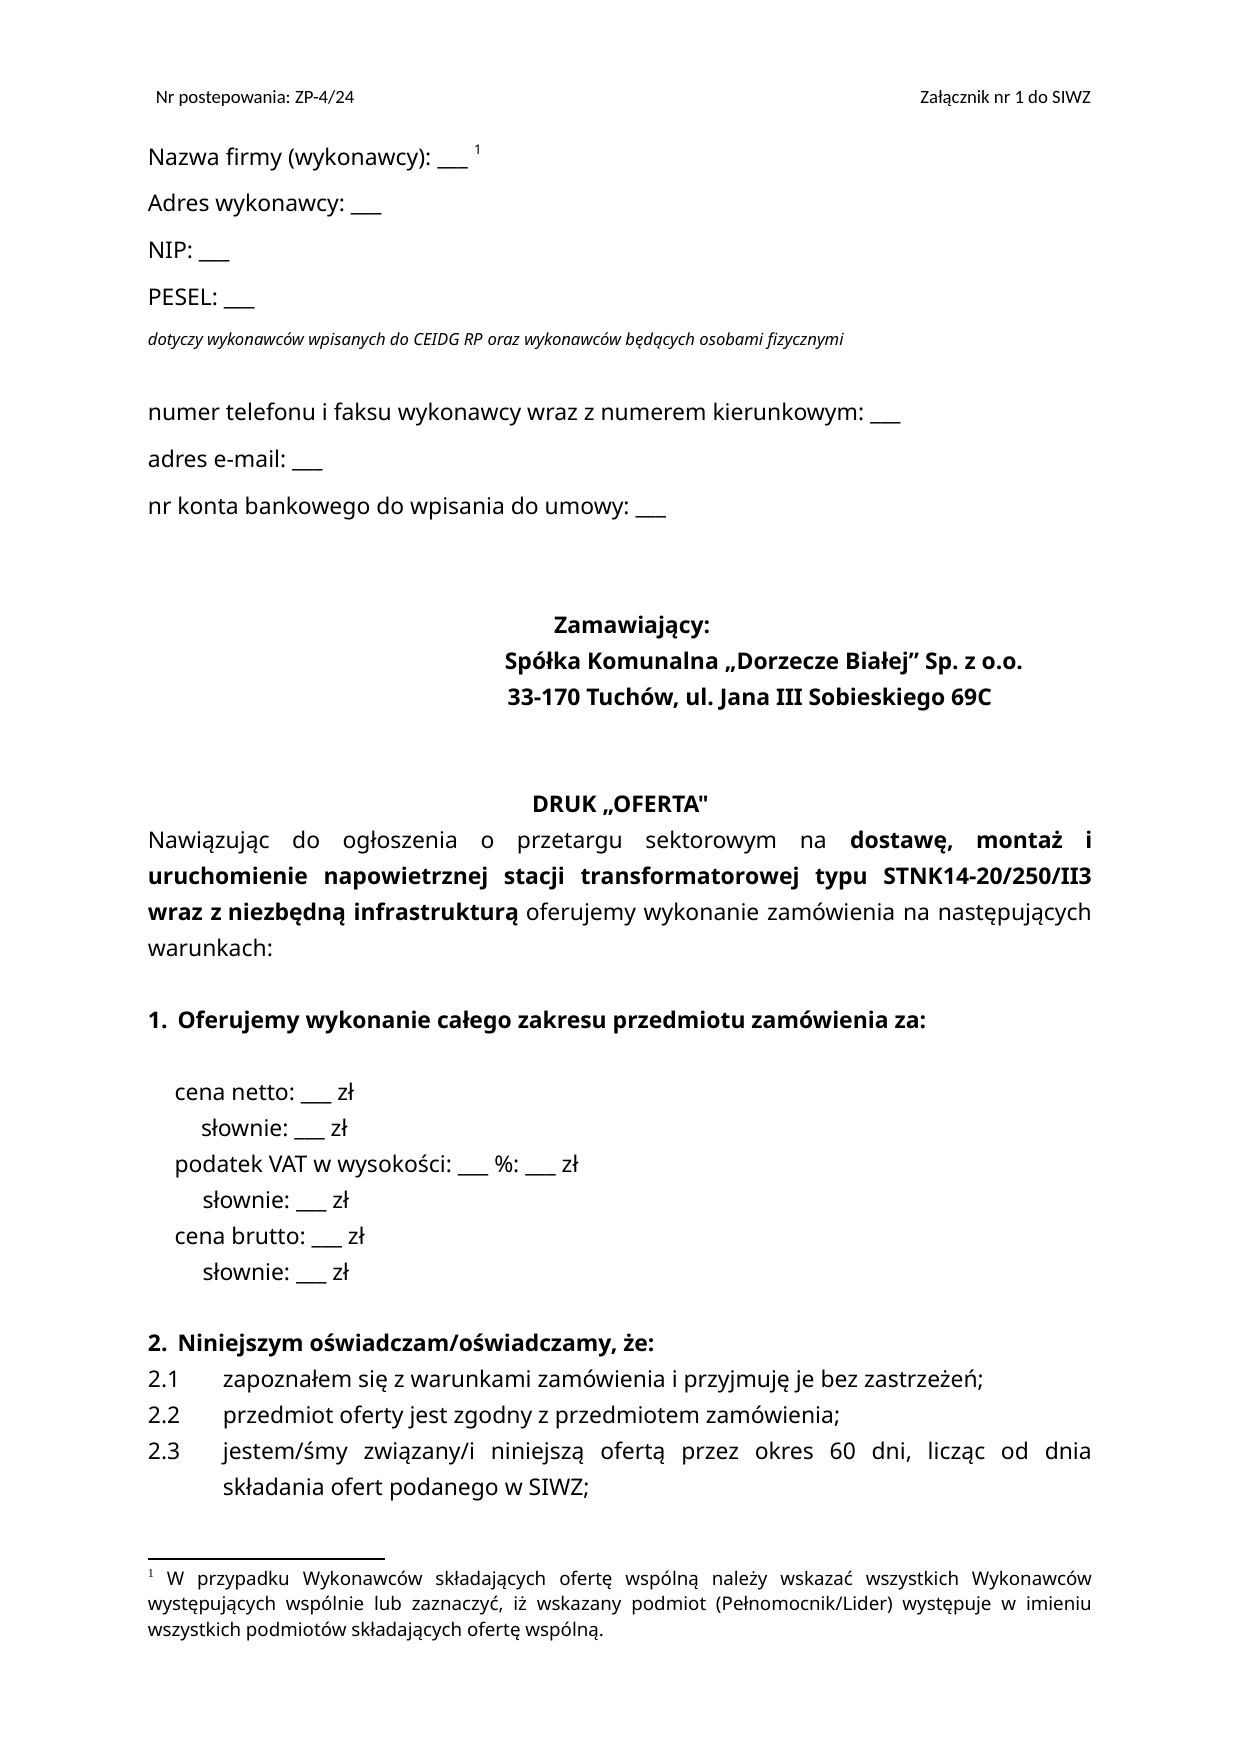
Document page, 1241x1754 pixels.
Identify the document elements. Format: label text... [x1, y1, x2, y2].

text dotyczy wykonawców wpisanych do CEIDG RP oraz wykonawców będących osobami fizycznymi [148, 328, 1093, 351]
text Nr postepowania: ZP-4/24 Załącznik nr 1 do SIWZ [148, 85, 1092, 108]
text numer telefonu i faksu wykonawcy wraz z numerem kierunkowym: ___ [148, 396, 1034, 427]
list Oferujemy wykonanie całego zakresu przedmiotu zamówienia za: [148, 1004, 1092, 1035]
list przedmiot oferty jest zgodny z przedmiotem zamówienia; [148, 1399, 1092, 1431]
text Spółka Komunalna „Dorzecze Białej” Sp. z o.o. [148, 644, 1092, 676]
text PESEL: ___ [148, 281, 1093, 312]
text podatek VAT w wysokości: ___ %: ___ zł [174, 1148, 1092, 1179]
text słownie: ___ zł [201, 1112, 1092, 1143]
list zapoznałem się z warunkami zamówienia i przyjmuję je bez zastrzeżeń; [148, 1363, 1092, 1394]
text cena brutto: ___ zł [174, 1219, 1092, 1251]
text adres e-mail: ___ [148, 443, 1092, 474]
text nr konta bankowego do wpisania do umowy: ___ [148, 490, 1092, 521]
text cena netto: ___ zł [174, 1076, 1092, 1107]
text NIP: ___ [148, 234, 1093, 266]
text Zamawiający: [148, 609, 1092, 640]
text Adres wykonawcy: ___ [148, 187, 1092, 219]
list Niniejszym oświadczam/oświadczamy, że: [148, 1327, 1092, 1359]
text słownie: ___ zł [202, 1184, 1092, 1215]
text Nawiązując do ogłoszenia o przetargu sektorowym na dostawę, montaż i uruchomienie napowietrznej stacji transformatorowej typu STNK14-20/250/II3 wraz z niezbędną infrastrukturą oferujemy wykonanie zamówienia na następujących warunkach: [148, 824, 1092, 963]
list jestem/śmy związany/i niniejszą ofertą przez okres 60 dni, licząc od dnia składania ofert podanego w SIWZ; [148, 1435, 1092, 1502]
text Nazwa firmy (wykonawcy): ___ [148, 141, 1092, 172]
text słownie: ___ zł [202, 1256, 1092, 1287]
text DRUK „OFERTA" [148, 788, 1092, 819]
text 33-170 Tuchów, ul. Jana III Sobieskiego 69C [192, 681, 1092, 712]
